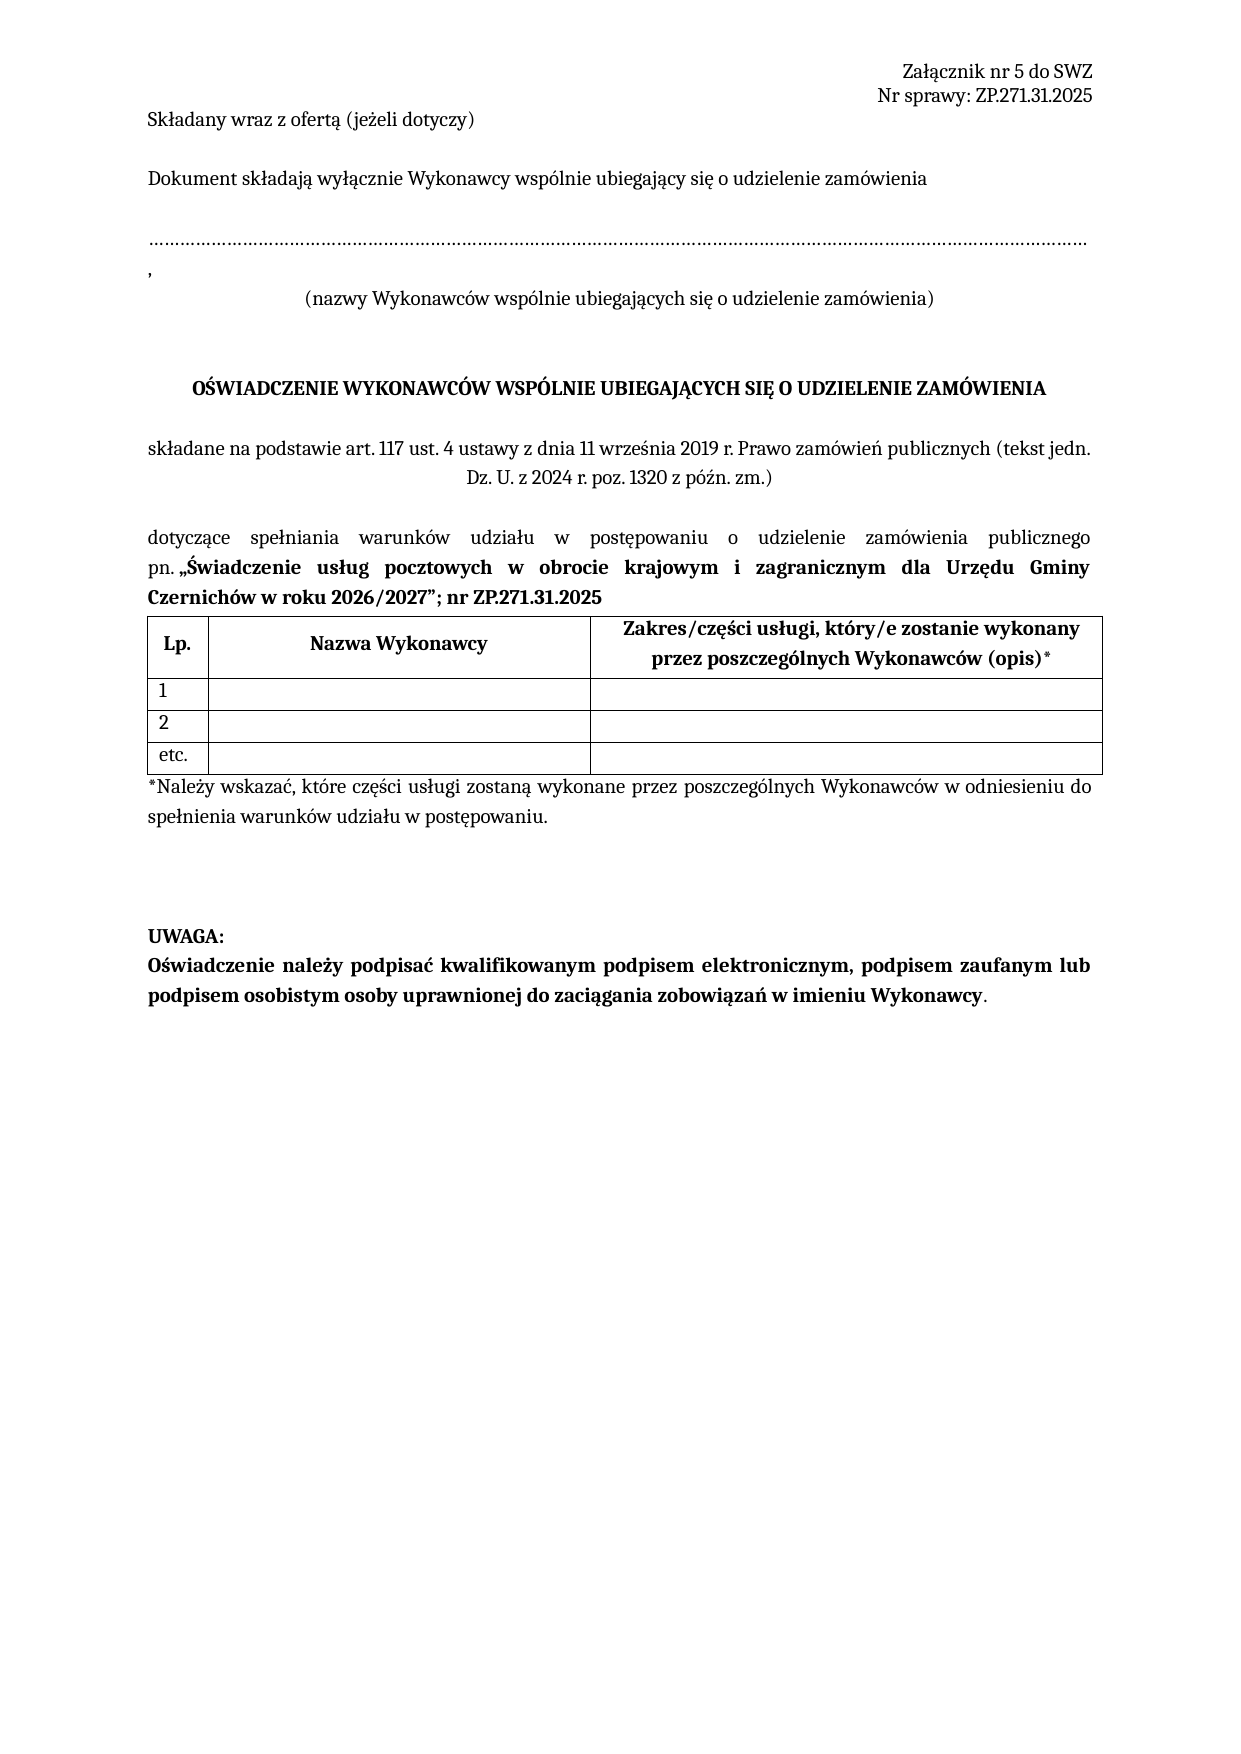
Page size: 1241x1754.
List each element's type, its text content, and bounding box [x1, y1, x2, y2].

text (nazwy Wykonawców wspólnie ubiegających się o udzielenie zamówienia) [148, 287, 1091, 311]
text składane na podstawie art. 117 ust. 4 ustawy z dnia 11 września 2019 r. Prawo zamówień publicznych (tekst jedn. Dz. U. z 2024 r. poz. 1320 z późn. zm.) [148, 436, 1091, 490]
table_cell [591, 743, 1102, 774]
table_header Nazwa Wykonawcy [209, 617, 590, 677]
table_cell 1 [148, 679, 208, 709]
table_header Lp. [148, 617, 208, 677]
text OŚWIADCZENIE WYKONAWCÓW WSPÓLNIE UBIEGAJĄCYCH SIĘ O UDZIELENIE ZAMÓWIENIA [148, 376, 1091, 400]
text Dokument składają wyłącznie Wykonawcy wspólnie ubiegający się o udzielenie zamówienia [148, 167, 1093, 191]
table_cell [591, 679, 1102, 709]
table_cell [209, 711, 590, 742]
text dotyczące spełniania warunków udziału w postępowaniu o udzielenie zamówienia publicznego pn. „Świadczenie usług pocztowych w obrocie krajowym i zagranicznym dla Urzędu Gminy Czernichów w roku 2026/2027”; nr ZP.271.31.2025 [148, 526, 1091, 609]
table_cell [209, 743, 590, 774]
table_header Zakres/części usługi, który/e zostanie wykonany przez poszczególnych Wykonawców (opis)* [591, 617, 1102, 677]
text Oświadczenie należy podpisać kwalifikowanym podpisem elektronicznym, podpisem zaufanym lub podpisem osobistym osoby uprawnionej do zaciągania zobowiązań w imieniu Wykonawcy. [148, 954, 1091, 1008]
table_cell [591, 711, 1102, 742]
text ………………………………………………………………………………………………………………………………………………………………, [148, 227, 1091, 281]
table_cell 2 [148, 711, 208, 742]
table_cell etc. [148, 743, 208, 774]
text *Należy wskazać, które części usługi zostaną wykonane przez poszczególnych Wykonawców w odniesieniu do spełnienia warunków udziału w postępowaniu. [148, 775, 1091, 829]
text Składany wraz z ofertą (jeżeli dotyczy) [148, 107, 1093, 131]
text UWAGA: [148, 924, 1091, 948]
table_cell [209, 679, 590, 709]
